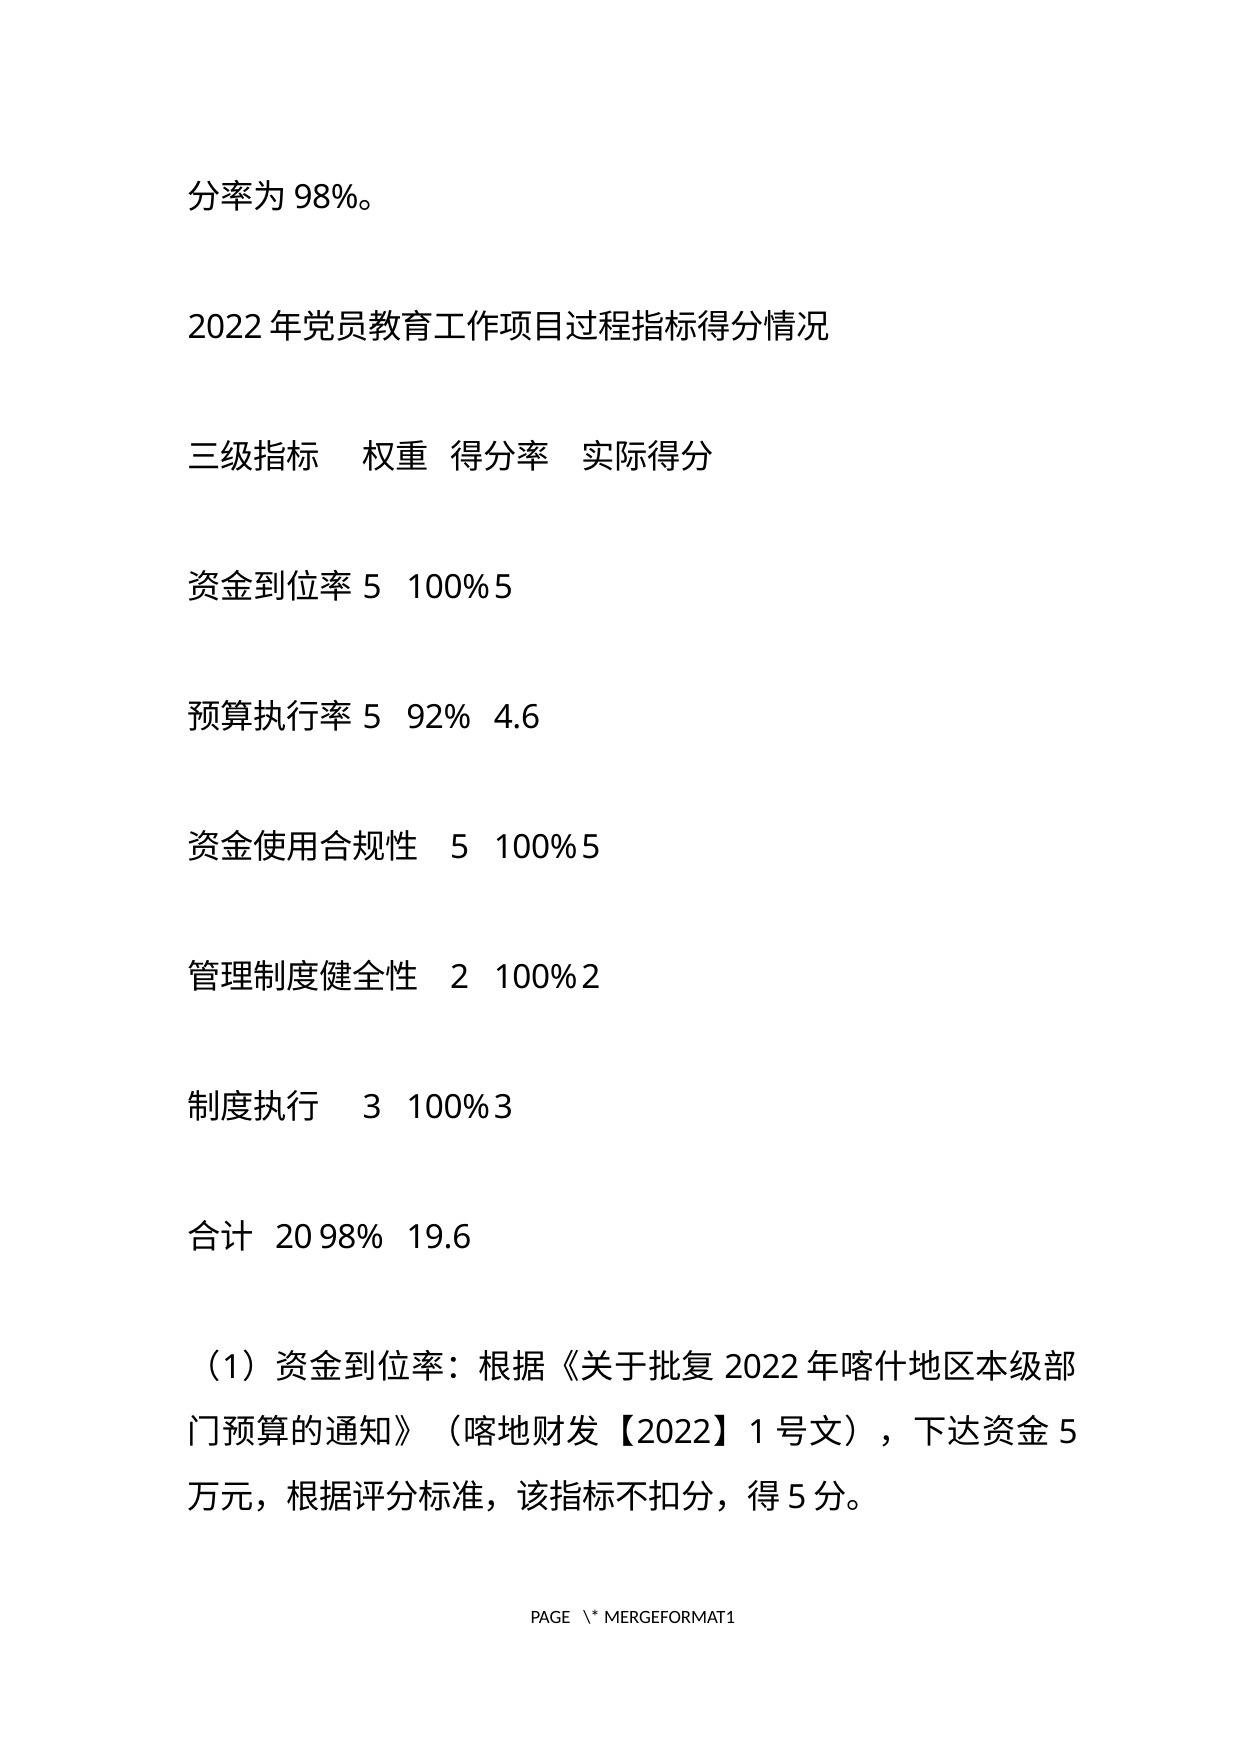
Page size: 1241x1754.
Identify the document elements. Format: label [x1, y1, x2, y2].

text [187, 162, 1078, 1527]
